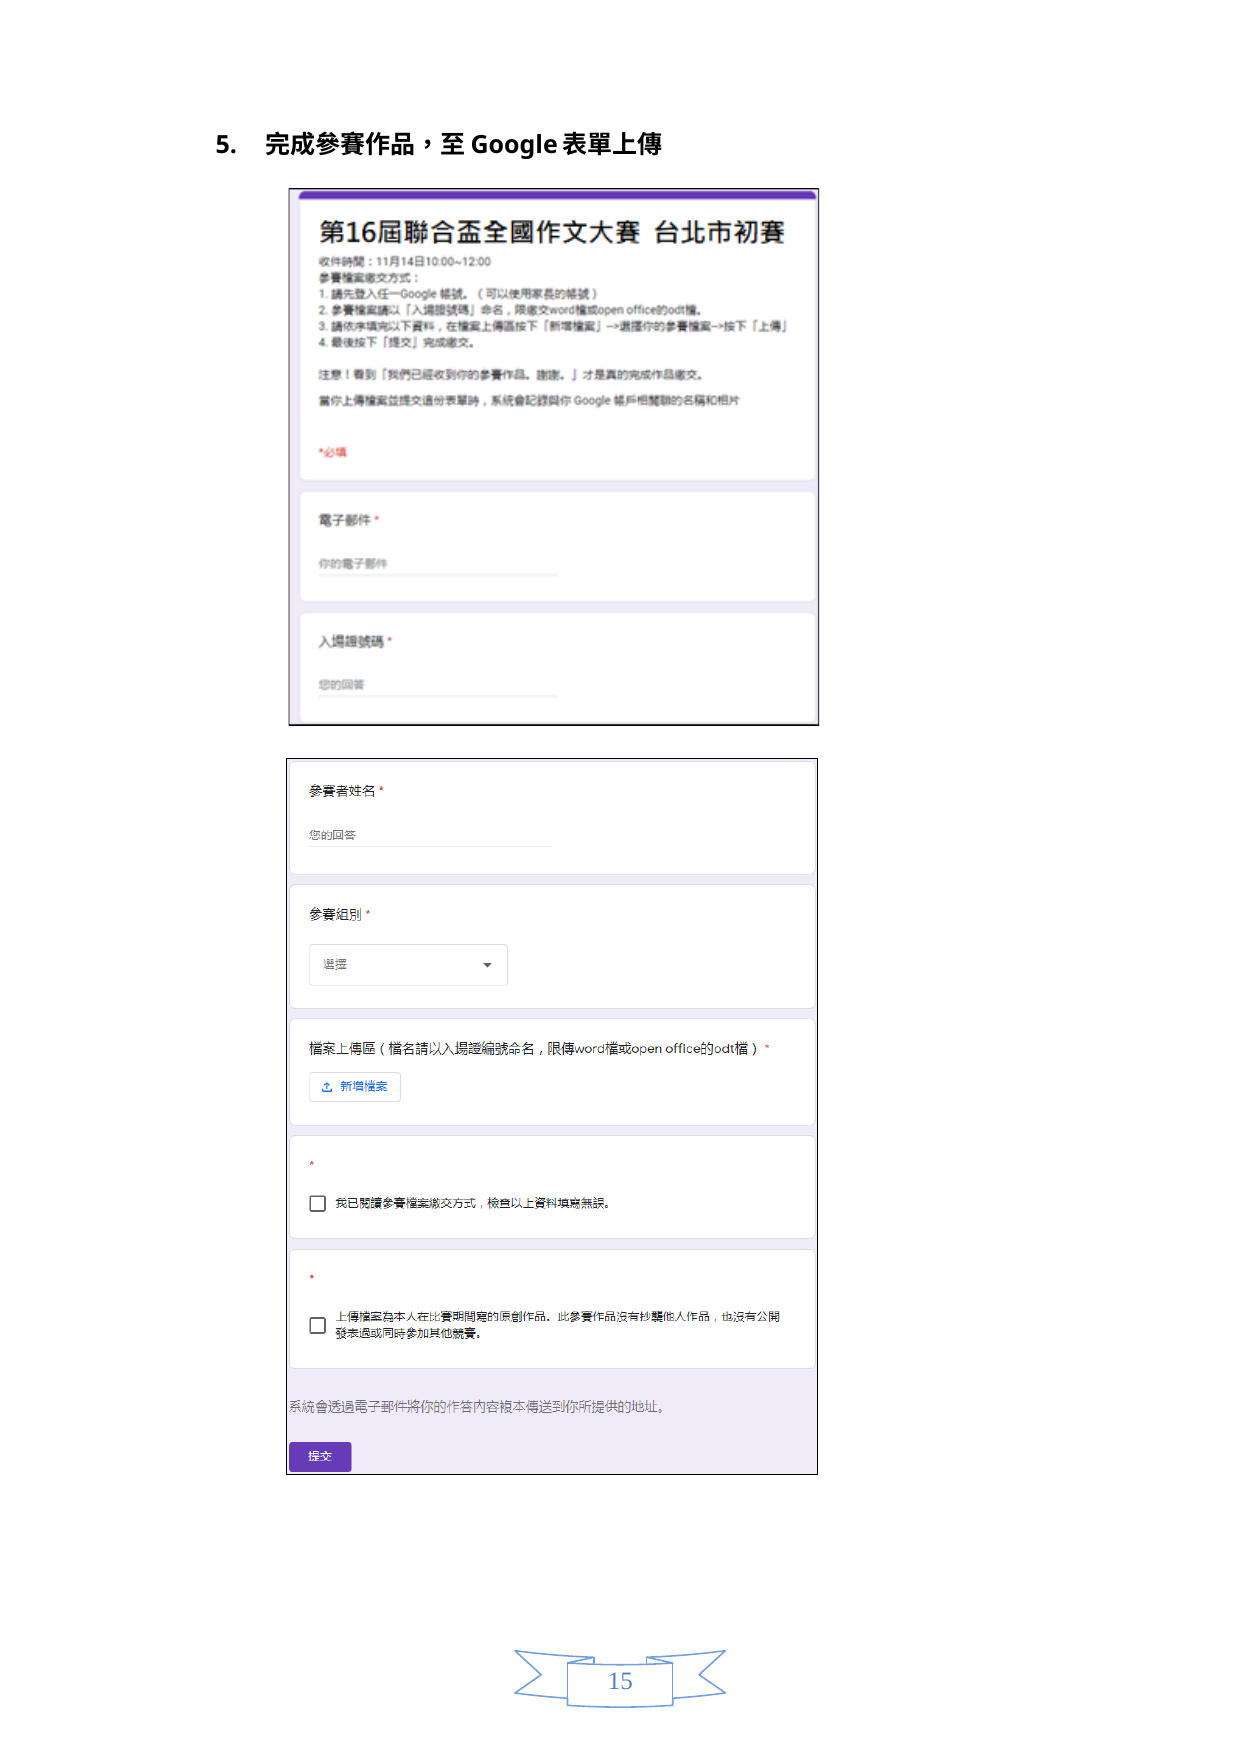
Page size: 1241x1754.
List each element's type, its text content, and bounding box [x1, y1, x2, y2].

picture [288, 188, 820, 726]
list 完成參賽作品，至Google表單上傳 [215, 124, 1128, 161]
picture [287, 759, 817, 1474]
